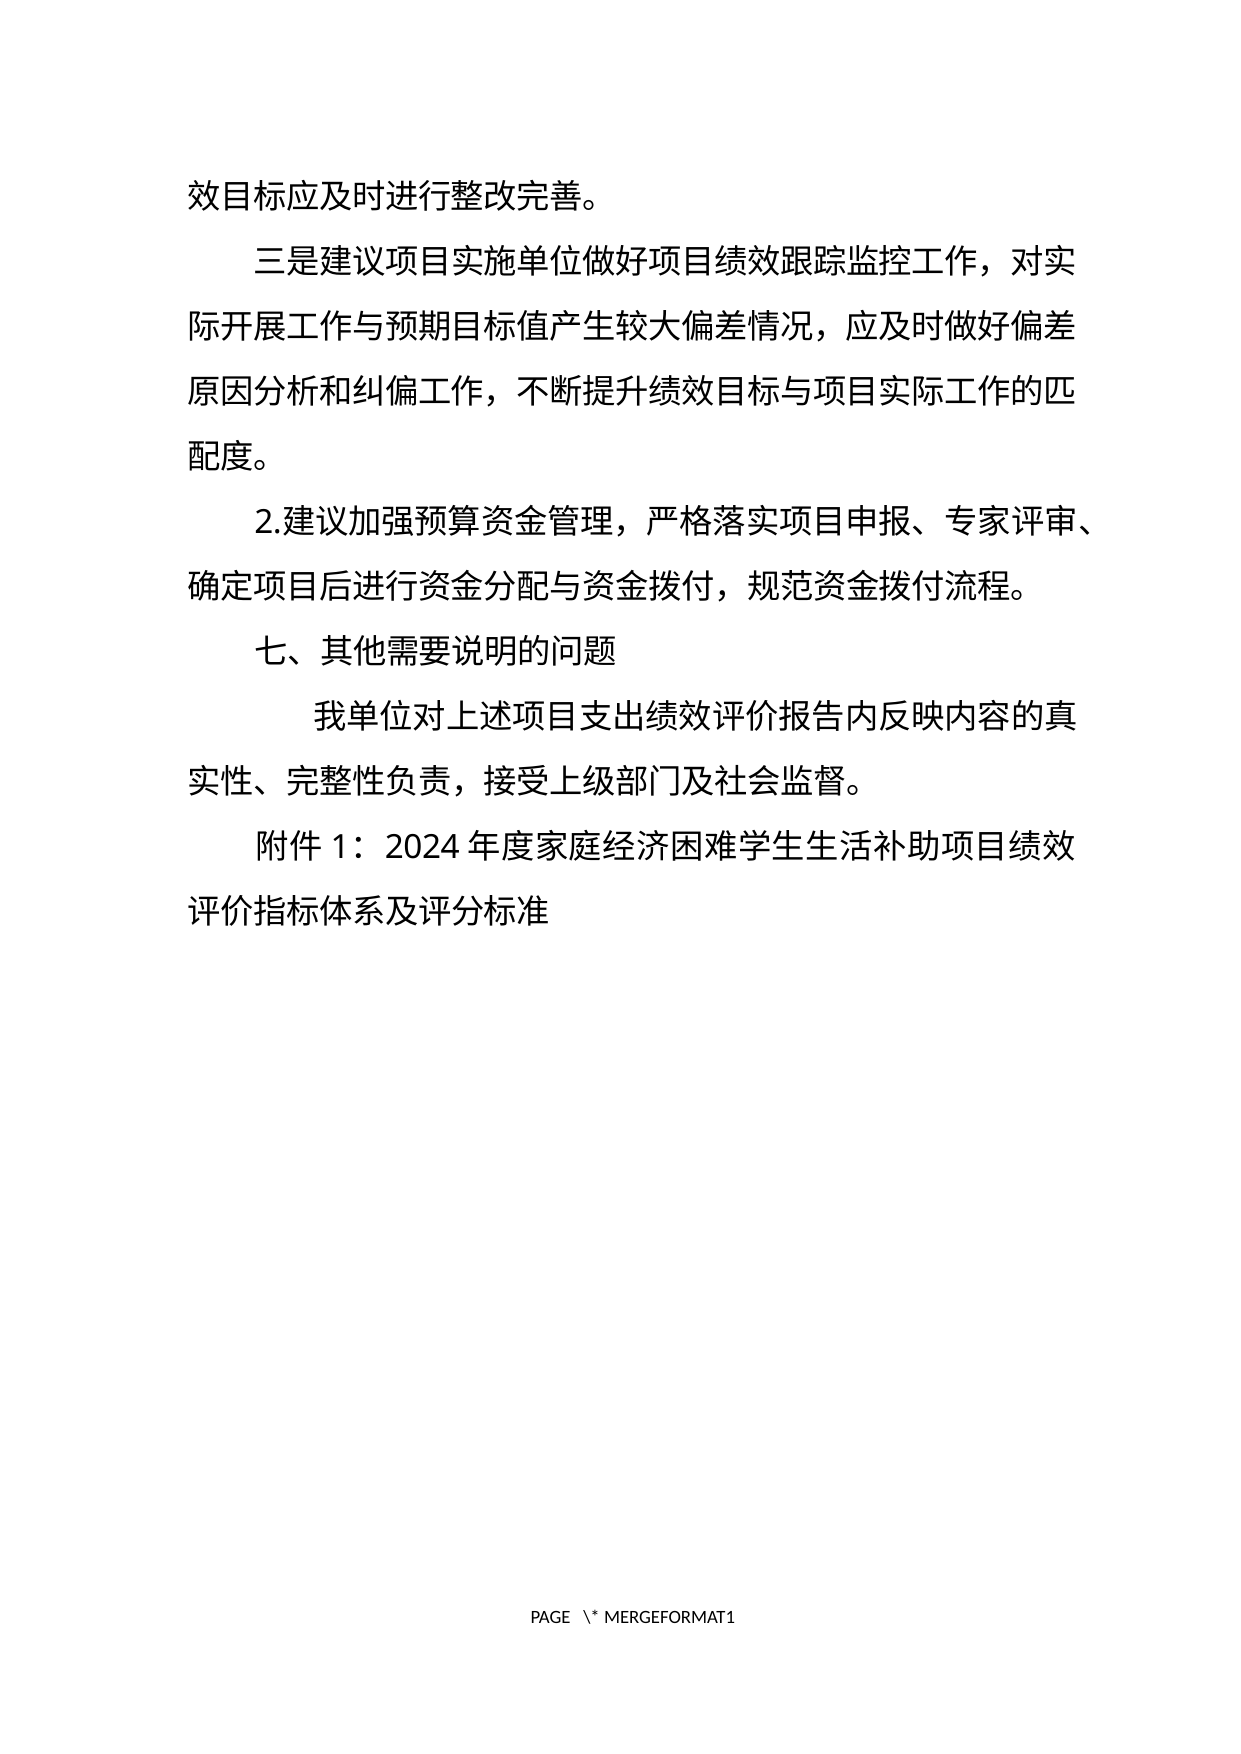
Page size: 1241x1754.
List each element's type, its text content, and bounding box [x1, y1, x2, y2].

text 我单位对上述项目支出绩效评价报告内反映内容的真实性、完整性负责，接受上级部门及社会监督。 附件1：2024年度家庭经济困难学生生活补助项目绩效评价指标体系及评分标准 [187, 682, 1078, 942]
text 七、其他需要说明的问题 [187, 617, 1078, 682]
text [187, 162, 1078, 617]
